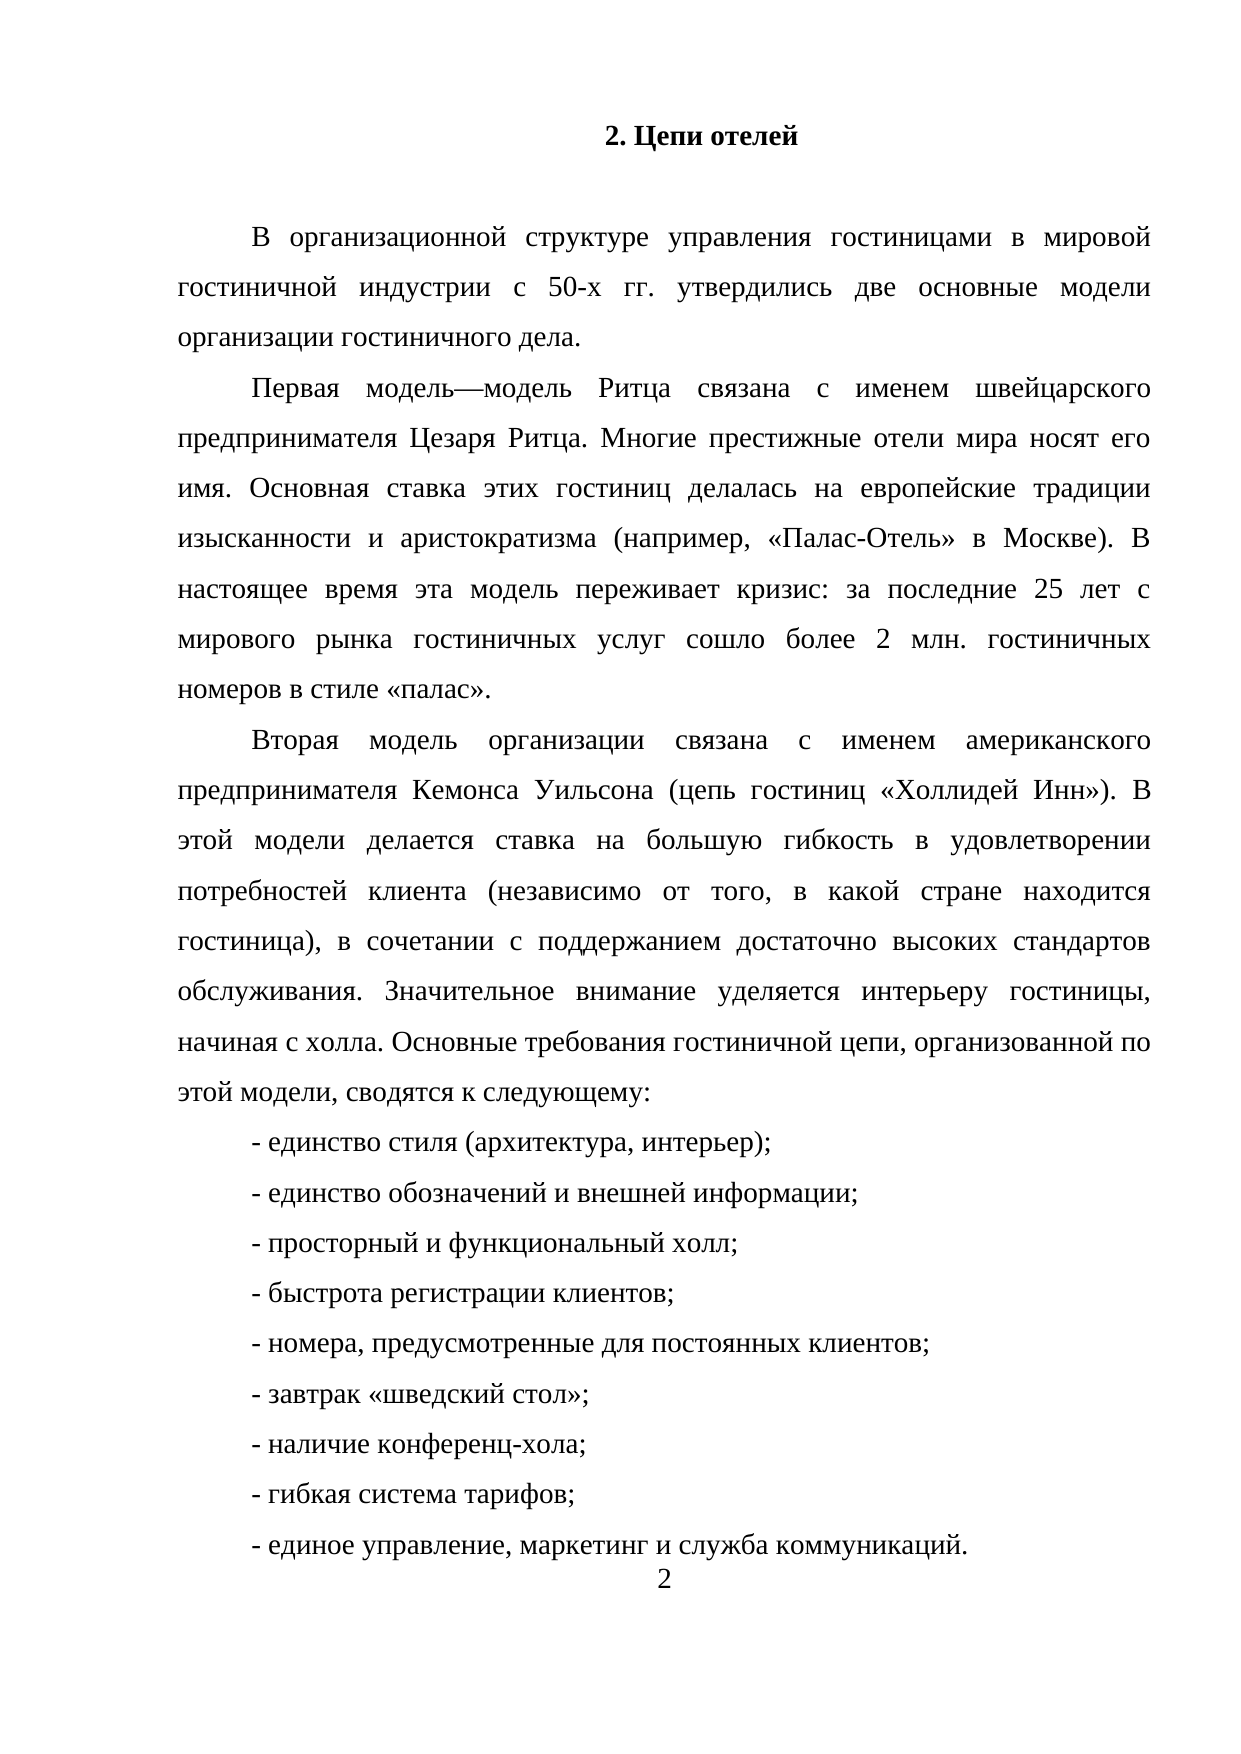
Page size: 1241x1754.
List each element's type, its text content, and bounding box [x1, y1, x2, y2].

text - завтрак «шведский стол»; [177, 1376, 1152, 1409]
text Вторая модель организации связана с именем американского предпринимателя Кемонса Уильсона (цепь гостиниц «Холлидей Инн»). В этой модели делается ставка на большую гибкость в удовлетворении потребностей клиента (независимо от того, в какой стране находится гостиница), в сочетании с поддержанием достаточно высоких стандартов обслуживания. Значительное внимание уделяется интерьеру гостиницы, начиная с холла. Основные требования гостиничной цепи, организованной по этой модели, сводятся к следующему: [177, 722, 1152, 1108]
text В организационной структуре управления гостиницами в мировой гостиничной индустрии с 50-х гг. утвердились две основные модели организации гостиничного дела. [177, 219, 1152, 353]
text Первая модель—модель Ритца связана с именем швейцарского предпринимателя Цезаря Ритца. Многие престижные отели мира носят его имя. Основная ставка этих гостиниц делалась на европейские традиции изысканности и аристократизма (например, «Палас-Отель» в Москве). В настоящее время эта модель переживает кризис: за последние 25 лет с мирового рынка гостиничных услуг сошло более 2 млн. гостиничных номеров в стиле «палас». [177, 370, 1152, 705]
text - единое управление, маркетинг и служба коммуникаций. [177, 1527, 1152, 1560]
text 2. Цепи отелей [177, 118, 1152, 152]
text - номера, предусмотренные для постоянных клиентов; [177, 1326, 1152, 1359]
text - единство обозначений и внешней информации; [177, 1175, 1152, 1208]
text - единство стиля (архитектура, интерьер); [177, 1124, 1152, 1158]
text - просторный и функциональный холл; [177, 1225, 1152, 1258]
text - гибкая система тарифов; [177, 1477, 1152, 1510]
text - наличие конференц-хола; [177, 1426, 1152, 1460]
text - быстрота регистрации клиентов; [177, 1275, 1152, 1309]
